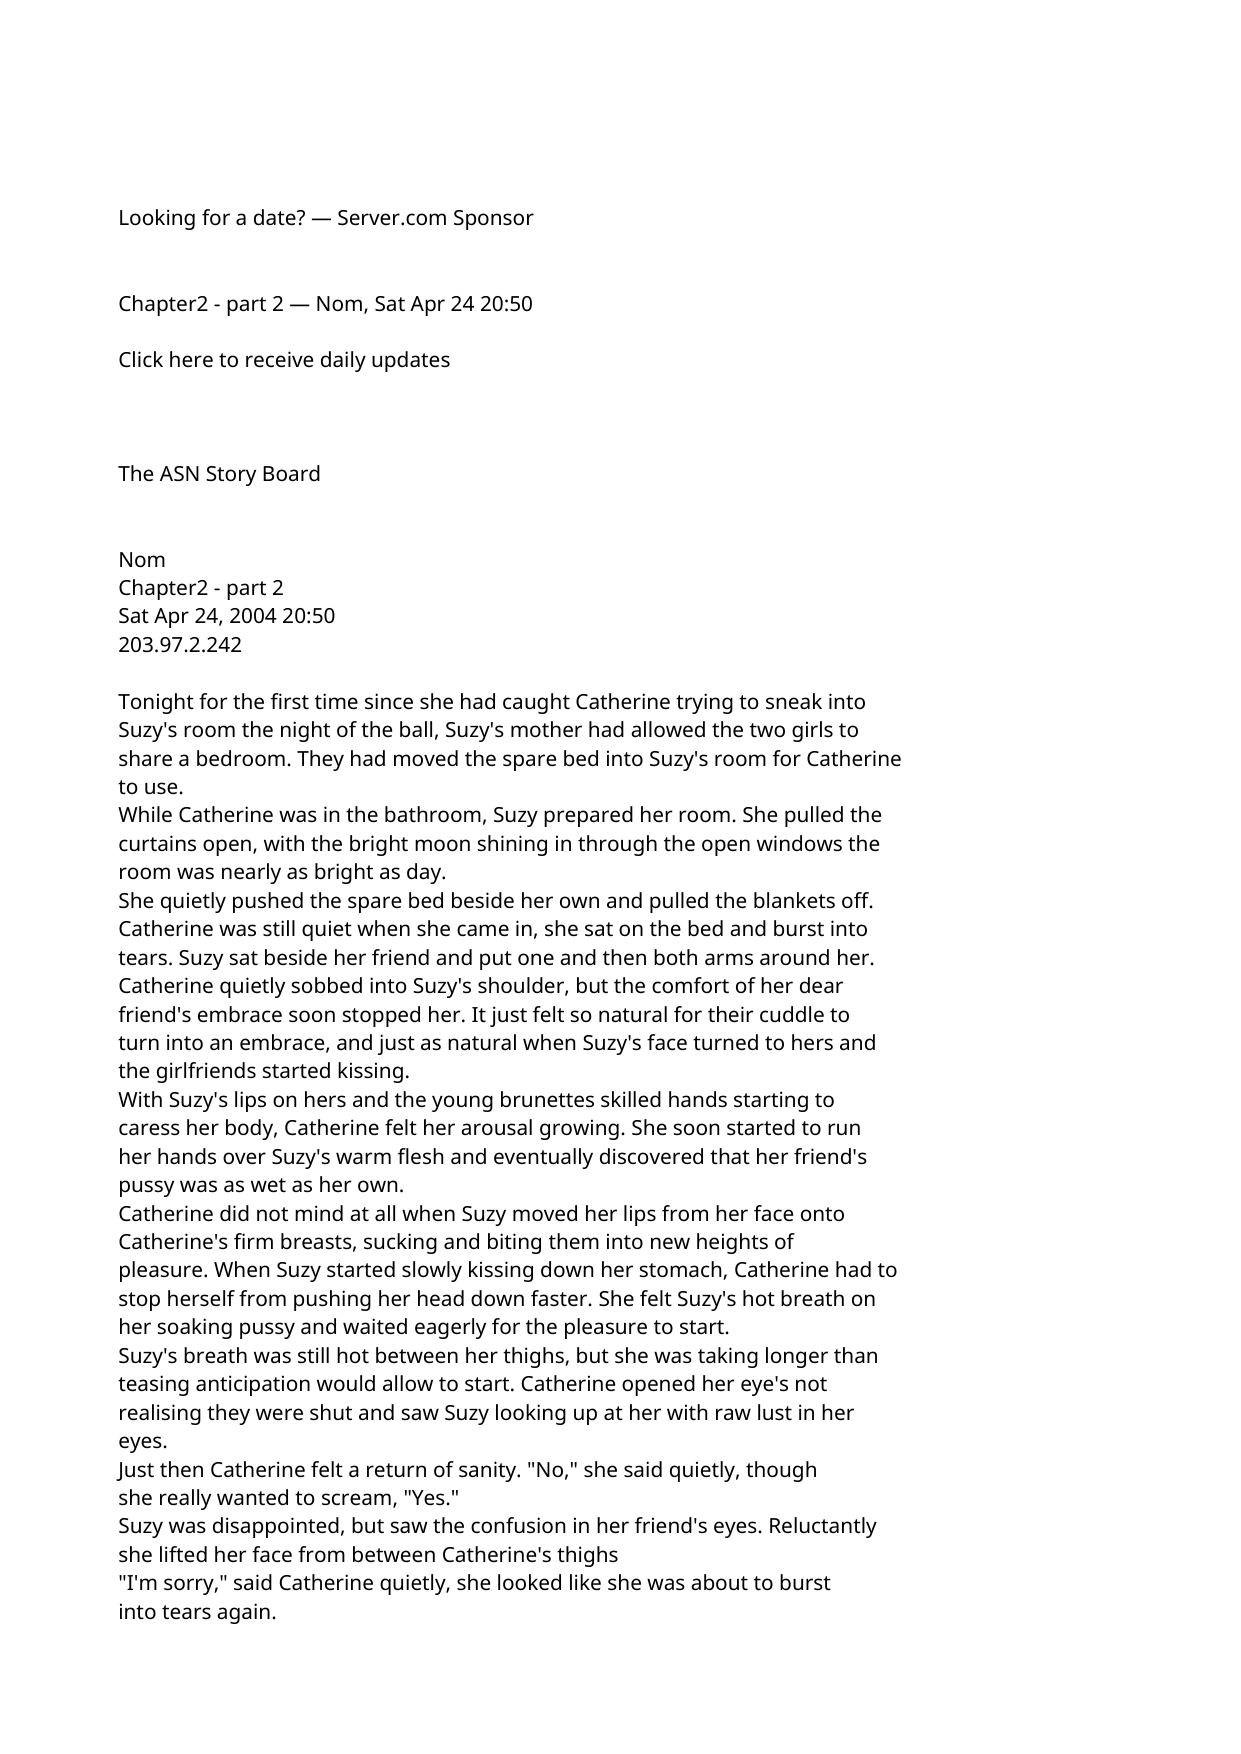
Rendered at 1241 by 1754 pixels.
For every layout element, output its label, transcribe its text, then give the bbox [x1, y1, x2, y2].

text Sat Apr 24, 2004 20:50 [118, 602, 1122, 630]
text caress her body, Catherine felt her arousal growing. She soon started to run [118, 1113, 1122, 1142]
text While Catherine was in the bathroom, Suzy prepared her room. She pulled the [118, 801, 1122, 829]
text pleasure. When Suzy started slowly kissing down her stomach, Catherine had to [118, 1256, 1122, 1284]
text Catherine was still quiet when she came in, she sat on the bed and burst into [118, 914, 1122, 943]
text Chapter2 - part 2 [118, 573, 1122, 602]
text Click here to receive daily updates [118, 346, 1122, 374]
text Catherine did not mind at all when Suzy moved her lips from her face onto [118, 1199, 1122, 1227]
text She quietly pushed the spare bed beside her own and pulled the blankets off. [118, 886, 1122, 914]
text the girlfriends started kissing. [118, 1057, 1122, 1085]
text to use. [118, 772, 1122, 801]
text The ASN Story Board [118, 459, 1122, 488]
text Looking for a date? — Server.com Sponsor [118, 203, 1122, 232]
text realising they were shut and saw Suzy looking up at her with raw lust in her [118, 1398, 1122, 1426]
text pussy was as wet as her own. [118, 1170, 1122, 1199]
text 203.97.2.242 [118, 630, 1122, 658]
text Tonight for the first time since she had caught Catherine trying to sneak into [118, 687, 1122, 715]
text into tears again. [118, 1597, 1122, 1625]
text Suzy's breath was still hot between her thighs, but she was taking longer than [118, 1341, 1122, 1369]
text With Suzy's lips on hers and the young brunettes skilled hands starting to [118, 1085, 1122, 1113]
text tears. Suzy sat beside her friend and put one and then both arms around her. [118, 943, 1122, 971]
text Catherine quietly sobbed into Suzy's shoulder, but the comfort of her dear [118, 971, 1122, 1000]
text Just then Catherine felt a return of sanity. "No," she said quietly, though [118, 1455, 1122, 1483]
text stop herself from pushing her head down faster. She felt Suzy's hot breath on [118, 1284, 1122, 1312]
text friend's embrace soon stopped her. It just felt so natural for their cuddle to [118, 1000, 1122, 1028]
text she lifted her face from between Catherine's thighs [118, 1540, 1122, 1568]
text room was nearly as bright as day. [118, 857, 1122, 886]
text share a bedroom. They had moved the spare bed into Suzy's room for Catherine [118, 744, 1122, 772]
text "I'm sorry," said Catherine quietly, she looked like she was about to burst [118, 1568, 1122, 1597]
text Suzy's room the night of the ball, Suzy's mother had allowed the two girls to [118, 715, 1122, 744]
text Chapter2 - part 2 — Nom, Sat Apr 24 20:50 [118, 289, 1122, 317]
text turn into an embrace, and just as natural when Suzy's face turned to hers and [118, 1028, 1122, 1057]
text her hands over Suzy's warm flesh and eventually discovered that her friend's [118, 1142, 1122, 1170]
text curtains open, with the bright moon shining in through the open windows the [118, 829, 1122, 857]
text she really wanted to scream, "Yes." [118, 1483, 1122, 1512]
text her soaking pussy and waited eagerly for the pleasure to start. [118, 1312, 1122, 1341]
text Catherine's firm breasts, sucking and biting them into new heights of [118, 1227, 1122, 1256]
text Suzy was disappointed, but saw the confusion in her friend's eyes. Reluctantly [118, 1512, 1122, 1540]
text teasing anticipation would allow to start. Catherine opened her eye's not [118, 1369, 1122, 1398]
text eyes. [118, 1426, 1122, 1455]
text Nom [118, 545, 1122, 573]
